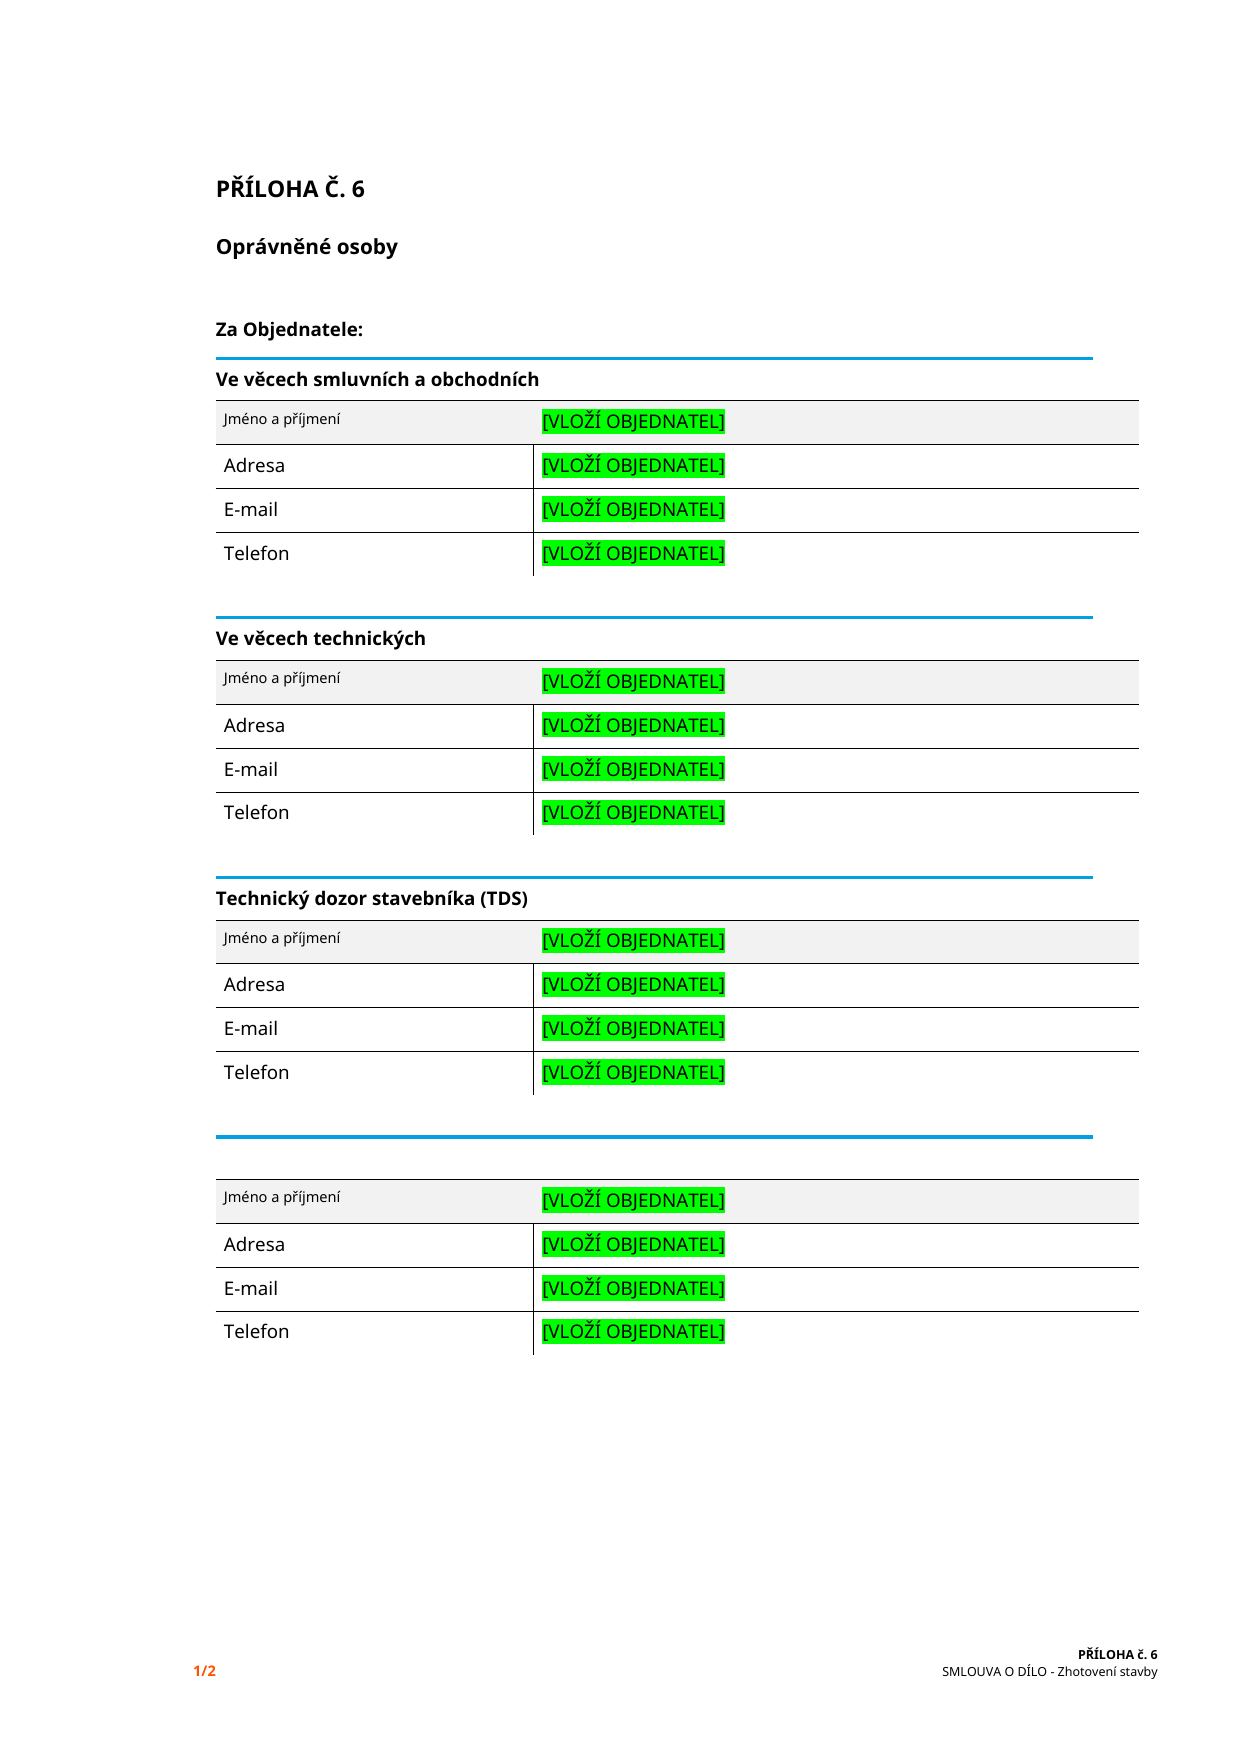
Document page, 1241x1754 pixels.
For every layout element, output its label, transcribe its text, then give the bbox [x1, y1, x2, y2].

table_header Jméno a příjmení [216, 1180, 534, 1223]
table_cell E-mail [216, 1268, 533, 1311]
table_cell [VLOŽÍ OBJEDNATEL] [534, 1008, 1139, 1051]
table_cell [VLOŽÍ OBJEDNATEL] [534, 533, 1139, 576]
table_cell Adresa [216, 445, 533, 488]
table_cell [VLOŽÍ OBJEDNATEL] [534, 1224, 1139, 1267]
table_cell Telefon [216, 1052, 533, 1095]
table_cell Adresa [216, 705, 533, 748]
table_cell E-mail [216, 489, 533, 532]
table_cell [VLOŽÍ OBJEDNATEL] [534, 793, 1139, 835]
table_cell [VLOŽÍ OBJEDNATEL] [534, 1268, 1139, 1311]
table_header Jméno a příjmení [216, 661, 534, 704]
text Za Objednatele: [216, 316, 1093, 342]
table_cell E-mail [216, 749, 533, 791]
text Ve věcech technických [216, 619, 1093, 651]
text Technický dozor stavebníka (TDS) [216, 879, 1093, 911]
table_cell [VLOŽÍ OBJEDNATEL] [534, 1052, 1139, 1095]
table_cell Telefon [216, 533, 533, 576]
table_cell [VLOŽÍ OBJEDNATEL] [534, 489, 1139, 532]
table_cell E-mail [216, 1008, 533, 1051]
table_header [VLOŽÍ OBJEDNATEL] [534, 1180, 1139, 1223]
table_cell Adresa [216, 964, 533, 1007]
table_header Jméno a příjmení [216, 921, 534, 963]
table_cell [VLOŽÍ OBJEDNATEL] [534, 705, 1139, 748]
table_cell [VLOŽÍ OBJEDNATEL] [534, 445, 1139, 488]
table_header [VLOŽÍ OBJEDNATEL] [534, 401, 1139, 444]
table_cell [VLOŽÍ OBJEDNATEL] [534, 964, 1139, 1007]
table_header Jméno a příjmení [216, 401, 534, 444]
table_cell Telefon [216, 793, 533, 835]
table_cell [VLOŽÍ OBJEDNATEL] [534, 1312, 1139, 1354]
text Ve věcech smluvních a obchodních [216, 360, 1093, 392]
table_cell Telefon [216, 1312, 533, 1354]
table_header [VLOŽÍ OBJEDNATEL] [534, 921, 1139, 963]
text Oprávněné osoby [216, 232, 1093, 260]
text Příloha č. 6 [216, 172, 1093, 204]
table_cell Adresa [216, 1224, 533, 1267]
table_header [VLOŽÍ OBJEDNATEL] [534, 661, 1139, 704]
table_cell [VLOŽÍ OBJEDNATEL] [534, 749, 1139, 791]
